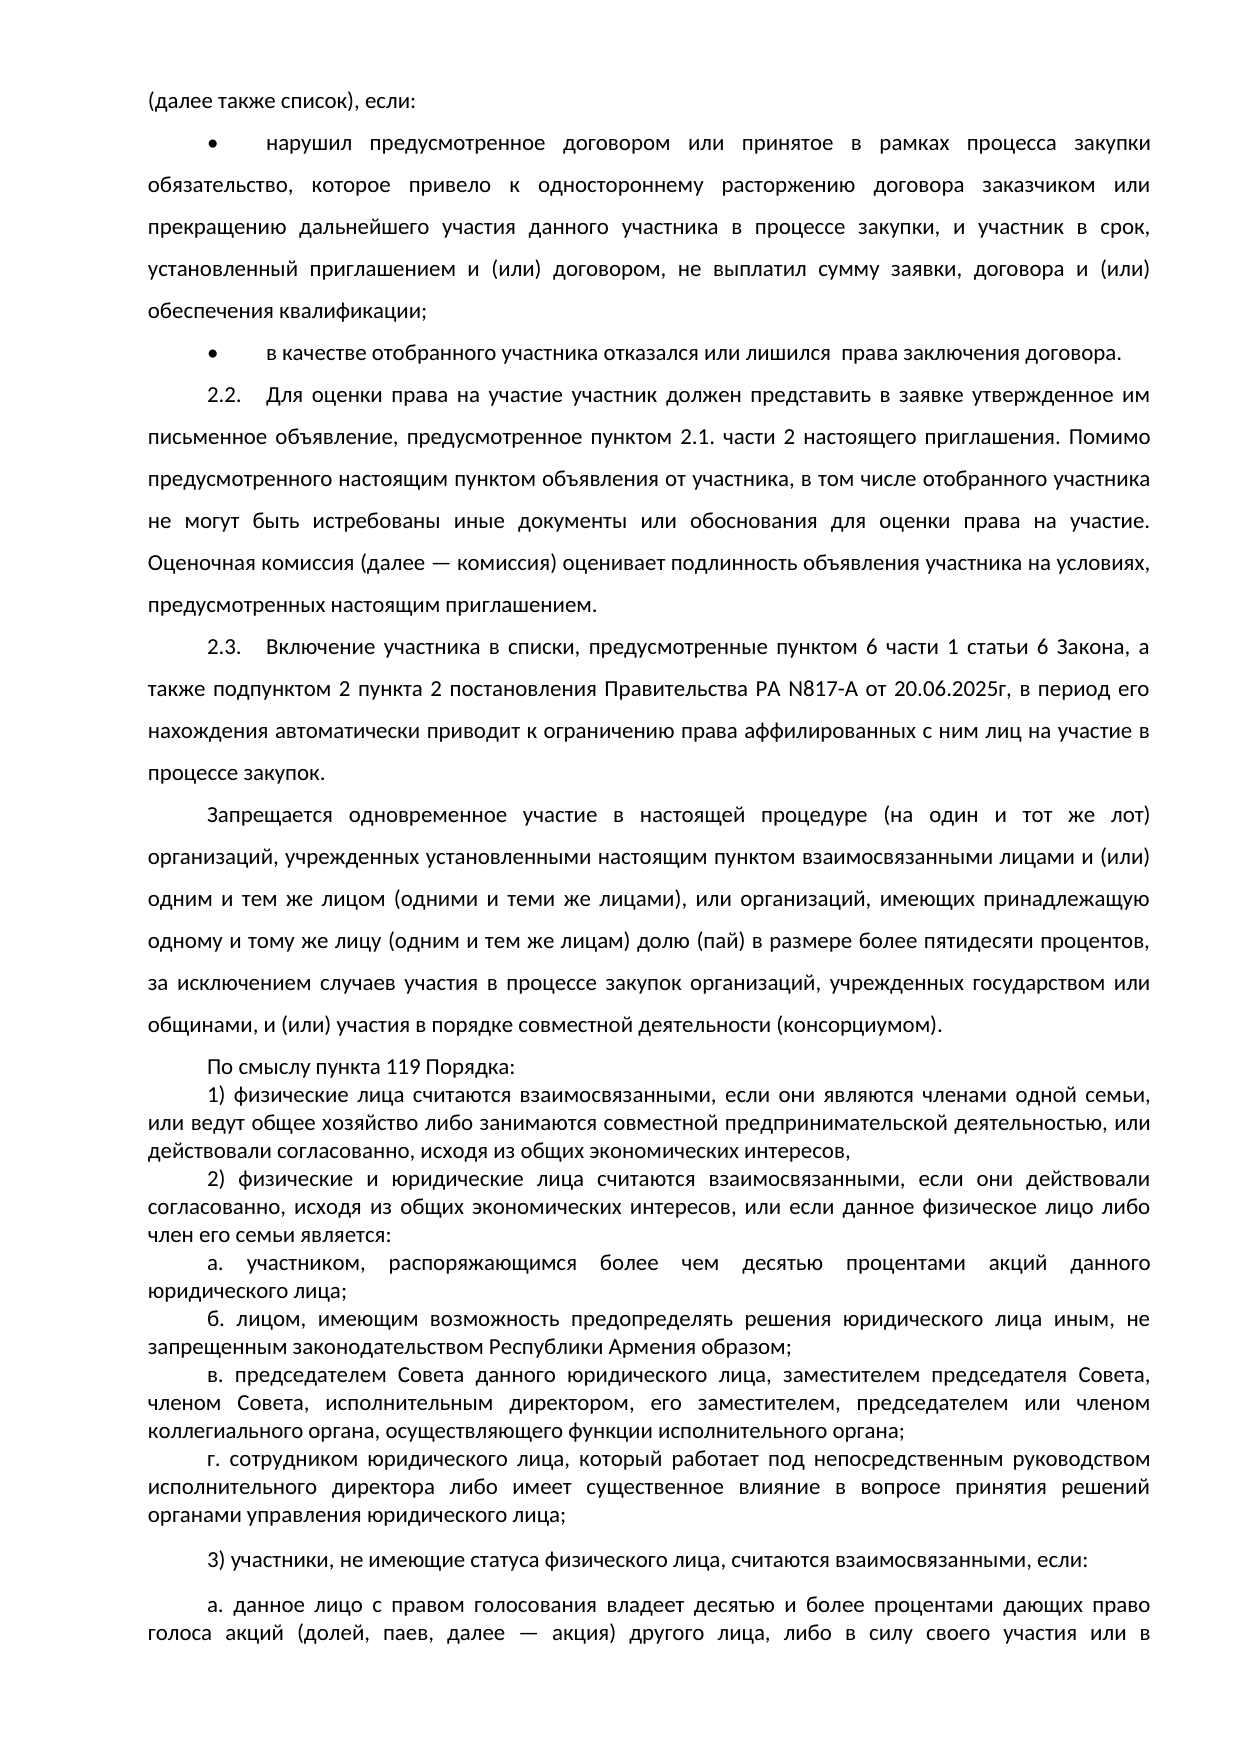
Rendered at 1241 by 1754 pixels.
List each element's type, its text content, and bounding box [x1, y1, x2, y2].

text а. участником, распоряжающимся более чем десятью процентами акций данного юридического лица; [148, 1248, 1152, 1304]
text б. лицом, имеющим возможность предопределять решения юридического лица иным, не запрещенным законодательством Республики Армения образом; [148, 1304, 1152, 1360]
text г. сотрудником юридического лица, который работает под непосредственным руководством исполнительного директора либо имеет существенное влияние в вопросе принятия решений органами управления юридического лица; [148, 1444, 1152, 1528]
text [148, 1590, 1152, 1646]
text • в качестве отобранного участника отказался или лишился права заключения договора. [148, 338, 1152, 366]
text 2.2. Для оценки права на участие участник должен представить в заявке утвержденное им письменное объявление, предусмотренное пунктом 2.1. части 2 настоящего приглашения. Помимо предусмотренного настоящим пунктом объявления от участника, в том числе отобранного участника не могут быть истребованы иные документы или обоснования для оценки права на участие. Оценочная комиссия (далее — комиссия) оценивает подлинность объявления участника на условиях, предусмотренных настоящим приглашением. [148, 380, 1152, 618]
text 3) участники, не имеющие статуса физического лица, считаются взаимосвязанными, если: [148, 1545, 1152, 1573]
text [148, 86, 1152, 114]
text 1) физические лица считаются взаимосвязанными, если они являются членами одной семьи, или ведут общее хозяйство либо занимаются совместной предпринимательской деятельностью, или действовали согласованно, исходя из общих экономических интересов, [148, 1080, 1152, 1164]
text По смыслу пункта 119 Порядка: [148, 1052, 1152, 1080]
text Запрещается одновременное участие в настоящей процедуре (на один и тот же лот) организаций, учрежденных установленными настоящим пунктом взаимосвязанными лицами и (или) одним и тем же лицом (одними и теми же лицами), или организаций, имеющих принадлежащую одному и тому же лицу (одним и тем же лицам) долю (пай) в размере более пятидесяти процентов, за исключением случаев участия в процессе закупок организаций, учрежденных государством или общинами, и (или) участия в порядке совместной деятельности (консорциумом). [148, 800, 1152, 1038]
text 2.3. Включение участника в списки, предусмотренные пунктом 6 части 1 статьи 6 Закона, а также подпунктом 2 пункта 2 постановления Правительства РА N817-А от 20.06.2025г, в период его нахождения автоматически приводит к ограничению права аффилированных с ним лиц на участие в процессе закупок. [148, 632, 1152, 786]
text • нарушил предусмотренное договором или принятое в рамках процесса закупки обязательство, которое привело к одностороннему расторжению договора заказчиком или прекращению дальнейшего участия данного участника в процессе закупки, и участник в срок, установленный приглашением и (или) договором, не выплатил сумму заявки, договора и (или) обеспечения квалификации; [148, 128, 1152, 324]
text в. председателем Совета данного юридического лица, заместителем председателя Совета, членом Совета, исполнительным директором, его заместителем, председателем или членом коллегиального органа, осуществляющего функции исполнительного органа; [148, 1360, 1152, 1444]
text 2) физические и юридические лица считаются взаимосвязанными, если они действовали согласованно, исходя из общих экономических интересов, или если данное физическое лицо либо член его семьи является: [148, 1164, 1152, 1248]
